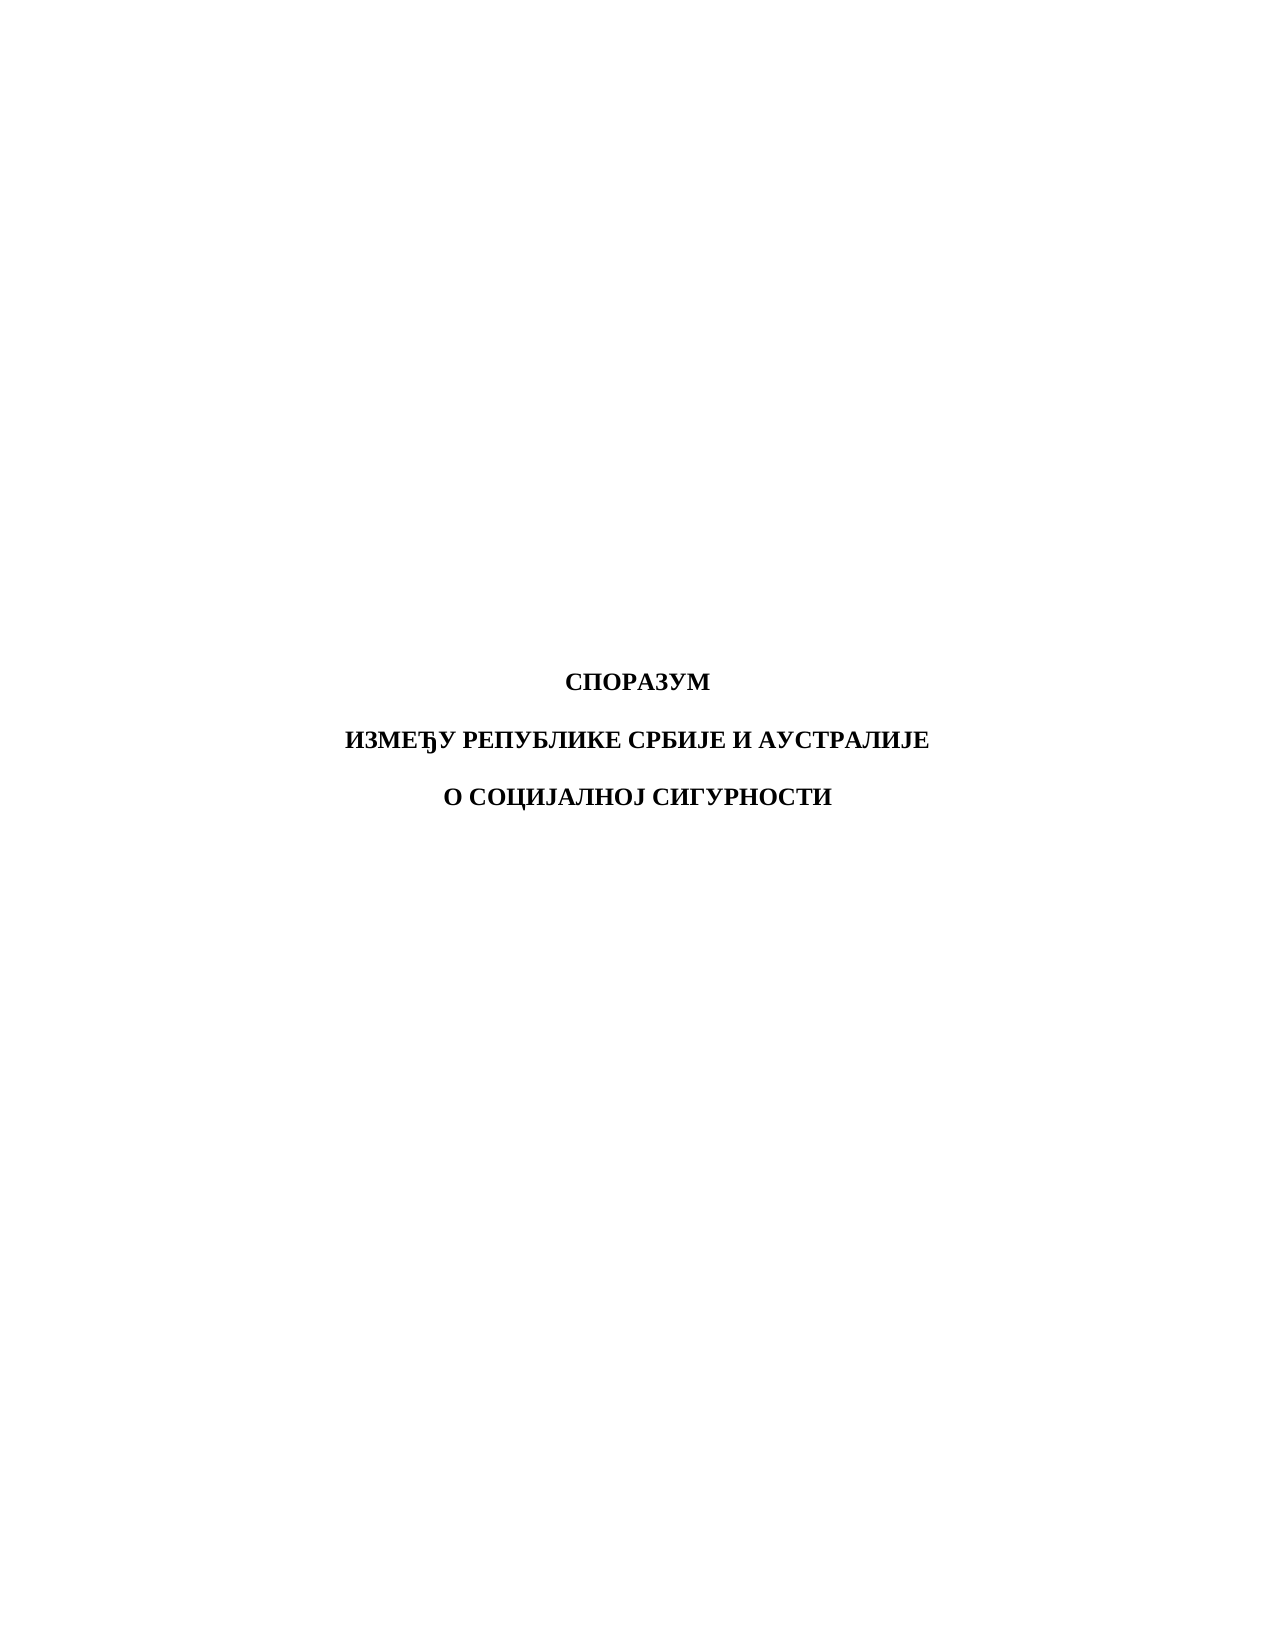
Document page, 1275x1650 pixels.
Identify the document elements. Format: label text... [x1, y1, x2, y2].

text ИЗМЕЂУ РЕПУБЛИКЕ СРБИЈЕ И АУСТРАЛИЈЕ [150, 725, 1125, 754]
text СПОРАЗУМ [150, 667, 1125, 696]
text О СОЦИЈАЛНОЈ СИГУРНОСТИ [150, 782, 1125, 811]
